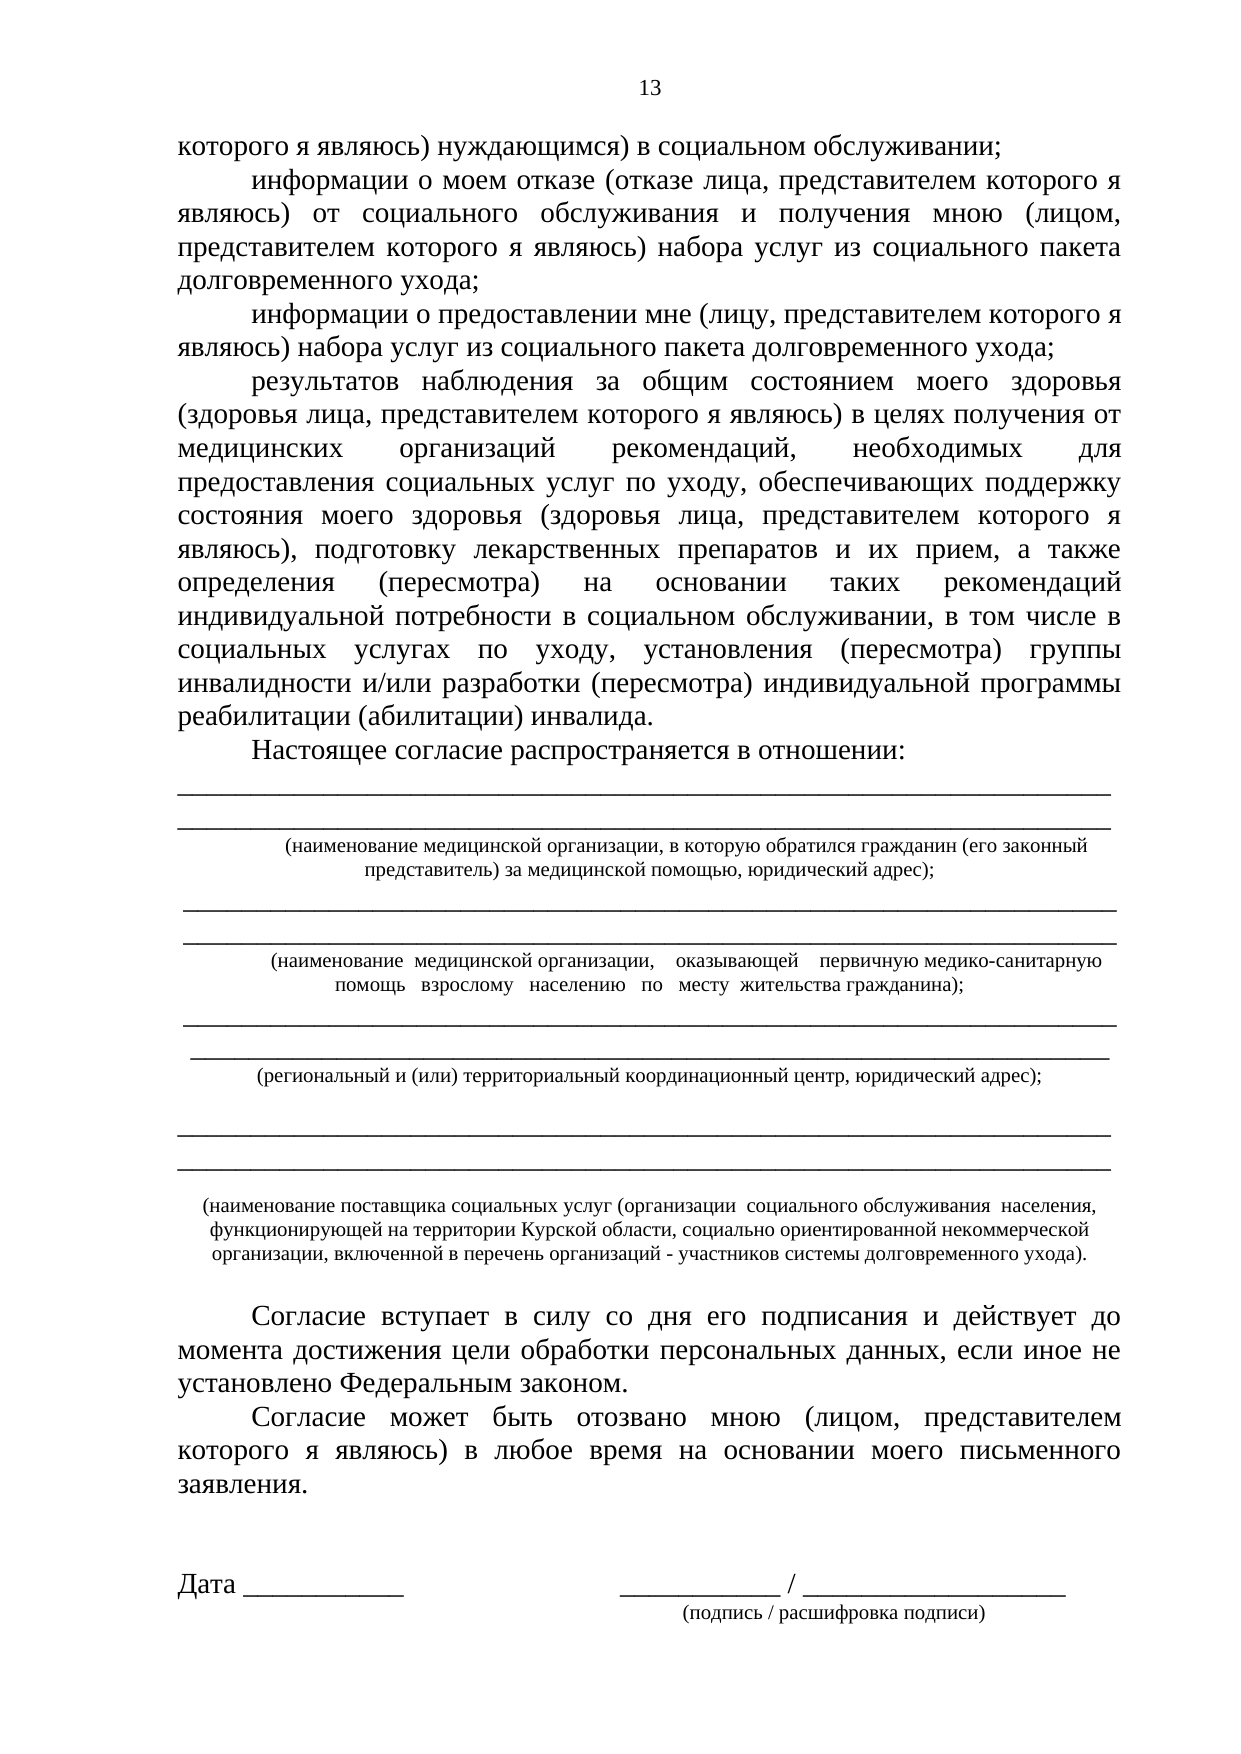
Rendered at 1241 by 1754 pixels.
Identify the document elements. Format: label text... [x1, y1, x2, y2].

text ________________________________________________________________________________________________________________________________ [177, 881, 1122, 948]
text информации о предоставлении мне (лицу, представителем которого я являюсь) набора услуг из социального пакета долговременного ухода; [177, 296, 1122, 363]
text (наименование медицинской организации, оказывающей первичную медико-санитарную помощь взрослому населению по месту жительства гражданина); [177, 948, 1122, 996]
text Согласие может быть отозвано мною (лицом, представителем которого я являюсь) в любое время на основании моего письменного заявления. [177, 1399, 1122, 1499]
text (наименование медицинской организации, в которую обратился гражданин (его законный представитель) за медицинской помощью, юридический адрес); [177, 833, 1122, 881]
text информации о моем отказе (отказе лица, представителем которого я являюсь) от социального обслуживания и получения мною (лицом, представителем которого я являюсь) набора услуг из социального пакета долговременного ухода; [177, 162, 1122, 296]
text Настоящее согласие распространяется в отношении: [177, 732, 1122, 766]
text Дата ___________ ___________ / __________________ [177, 1567, 1122, 1600]
text _______________________________________________________________________________________________________________________________ [177, 996, 1122, 1063]
text (подпись / расшифровка подписи) [177, 1600, 1122, 1624]
text результатов наблюдения за общим состоянием моего здоровья (здоровья лица, представителем которого я являюсь) в целях получения от медицинских организаций рекомендаций, необходимых для предоставления социальных услуг по уходу, обеспечивающих поддержку состояния моего здоровья (здоровья лица, представителем которого я являюсь), подготовку лекарственных препаратов и их прием, а также определения (пересмотра) на основании таких рекомендаций индивидуальной потребности в социальном обслуживании, в том числе в социальных услугах по уходу, установления (пересмотра) группы инвалидности и/или разработки (пересмотра) индивидуальной программы реабилитации (абилитации) инвалида. [177, 363, 1122, 732]
text ________________________________________________________________________________________________________________________________ [177, 1106, 1122, 1173]
text ________________________________________________________________________________________________________________________________ [177, 766, 1122, 833]
text Согласие вступает в силу со дня его подписания и действует до момента достижения цели обработки персональных данных, если иное не установлено Федеральным законом. [177, 1298, 1122, 1399]
text (наименование поставщика социальных услуг (организации социального обслуживания населения, функционирующей на территории Курской области, социально ориентированной некоммерческой организации, включенной в перечень организаций - участников системы долговременного ухода). [177, 1192, 1122, 1265]
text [177, 128, 1122, 162]
text (региональный и (или) территориальный координационный центр, юридический адрес); [177, 1063, 1122, 1087]
